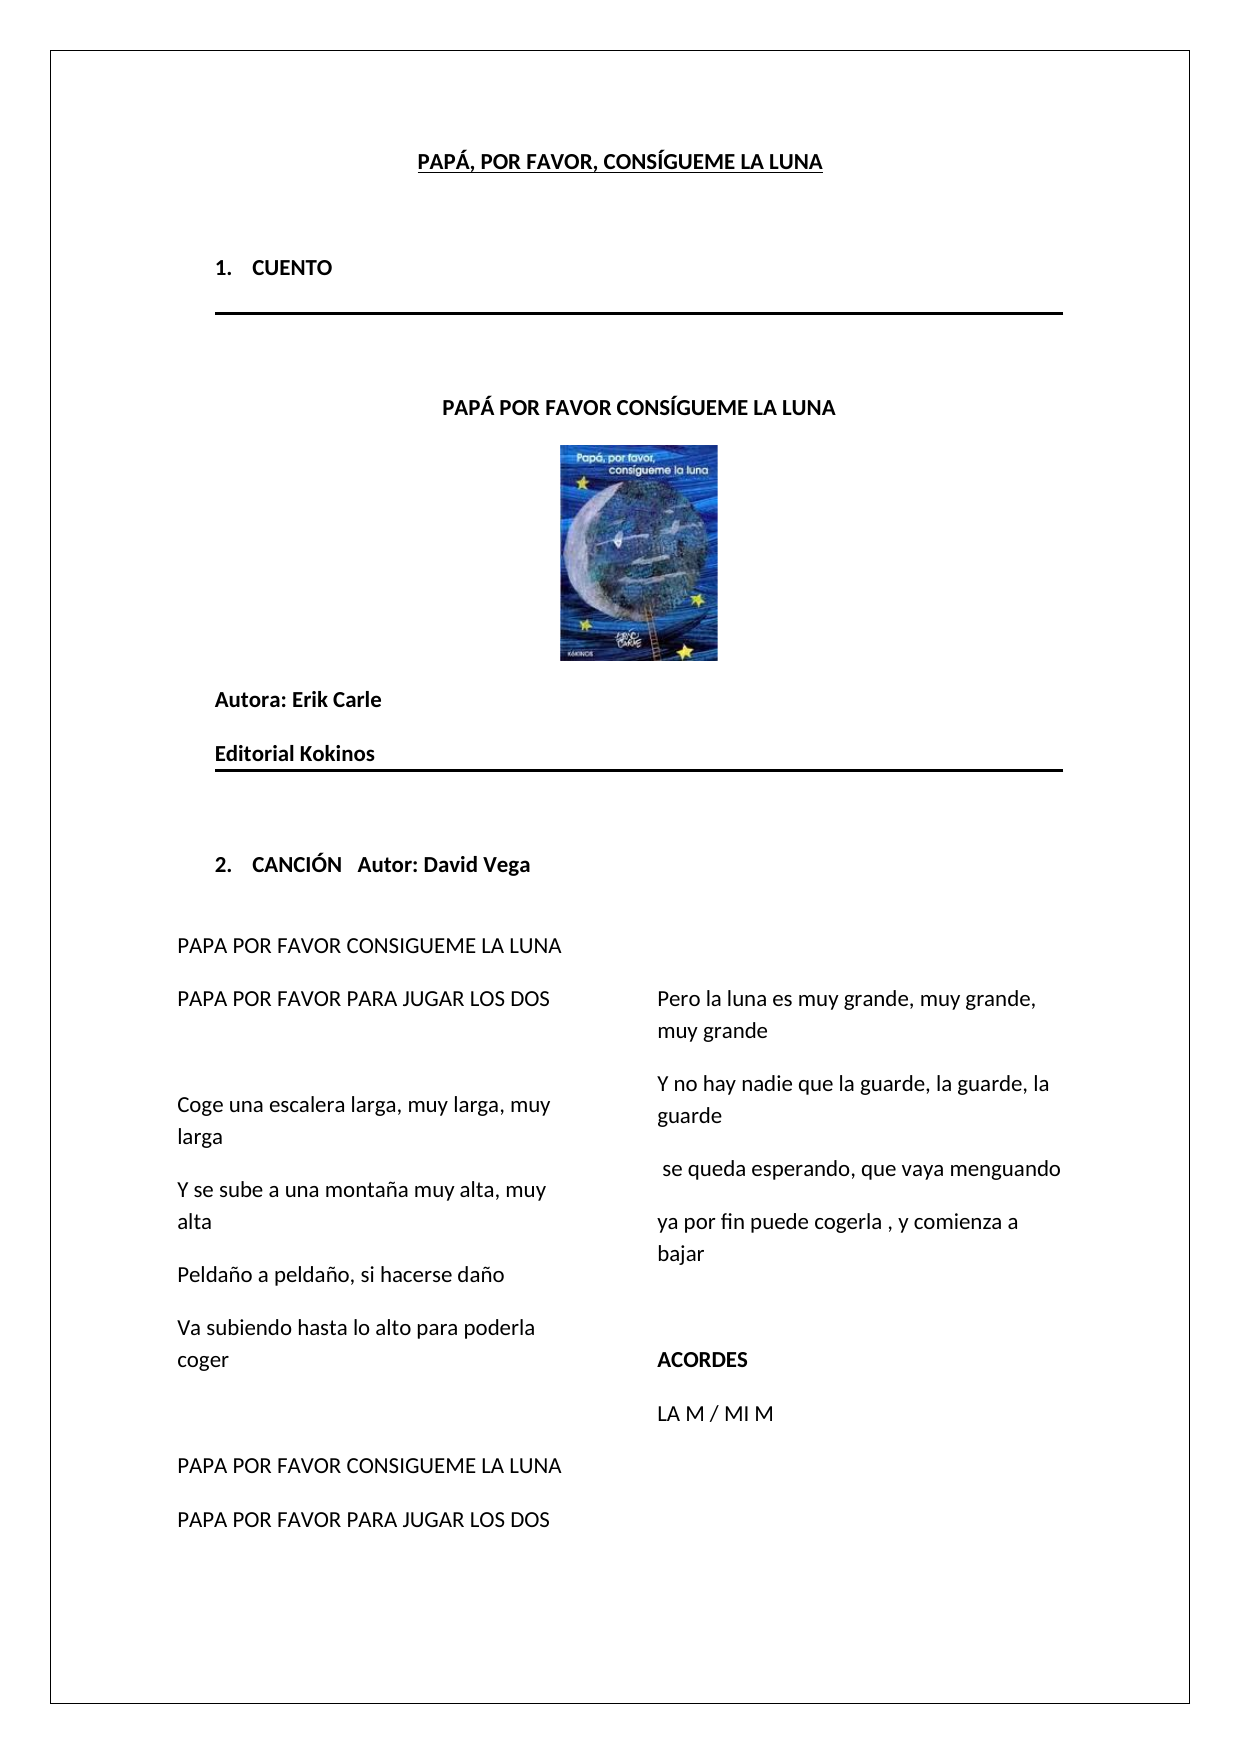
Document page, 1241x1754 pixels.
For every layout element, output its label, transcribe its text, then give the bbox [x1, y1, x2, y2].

list CUENTO [214, 253, 1063, 282]
text Peldaño a peldaño, si hacerse daño [177, 1260, 583, 1288]
text PAPÁ, POR FAVOR, CONSÍGUEME LA LUNA [177, 147, 1063, 176]
text Y no hay nadie que la guarde, la guarde, la guarde [657, 1069, 1063, 1129]
picture [560, 445, 718, 661]
text Coge una escalera larga, muy larga, muy larga [177, 1090, 583, 1150]
text ACORDES [657, 1346, 1063, 1374]
text PAPA POR FAVOR PARA JUGAR LOS DOS [177, 1505, 583, 1533]
text PAPA POR FAVOR PARA JUGAR LOS DOS [177, 984, 583, 1012]
text Editorial Kokinos [214, 739, 1063, 772]
text PAPA POR FAVOR CONSIGUEME LA LUNA [177, 931, 583, 959]
text se queda esperando, que vaya menguando [657, 1154, 1063, 1182]
list CANCIÓN Autor: David Vega [214, 850, 1063, 878]
text Pero la luna es muy grande, muy grande, muy grande [657, 984, 1063, 1044]
text ya por fin puede cogerla , y comienza a bajar [657, 1207, 1063, 1268]
text PAPÁ POR FAVOR CONSÍGUEME LA LUNA [214, 393, 1063, 421]
text Y se sube a una montaña muy alta, muy alta [177, 1175, 583, 1235]
text Autora: Erik Carle [214, 686, 1063, 714]
text Va subiendo hasta lo alto para poderla coger [177, 1313, 583, 1374]
text PAPA POR FAVOR CONSIGUEME LA LUNA [177, 1452, 583, 1480]
text LA M / MI M [657, 1399, 1063, 1427]
